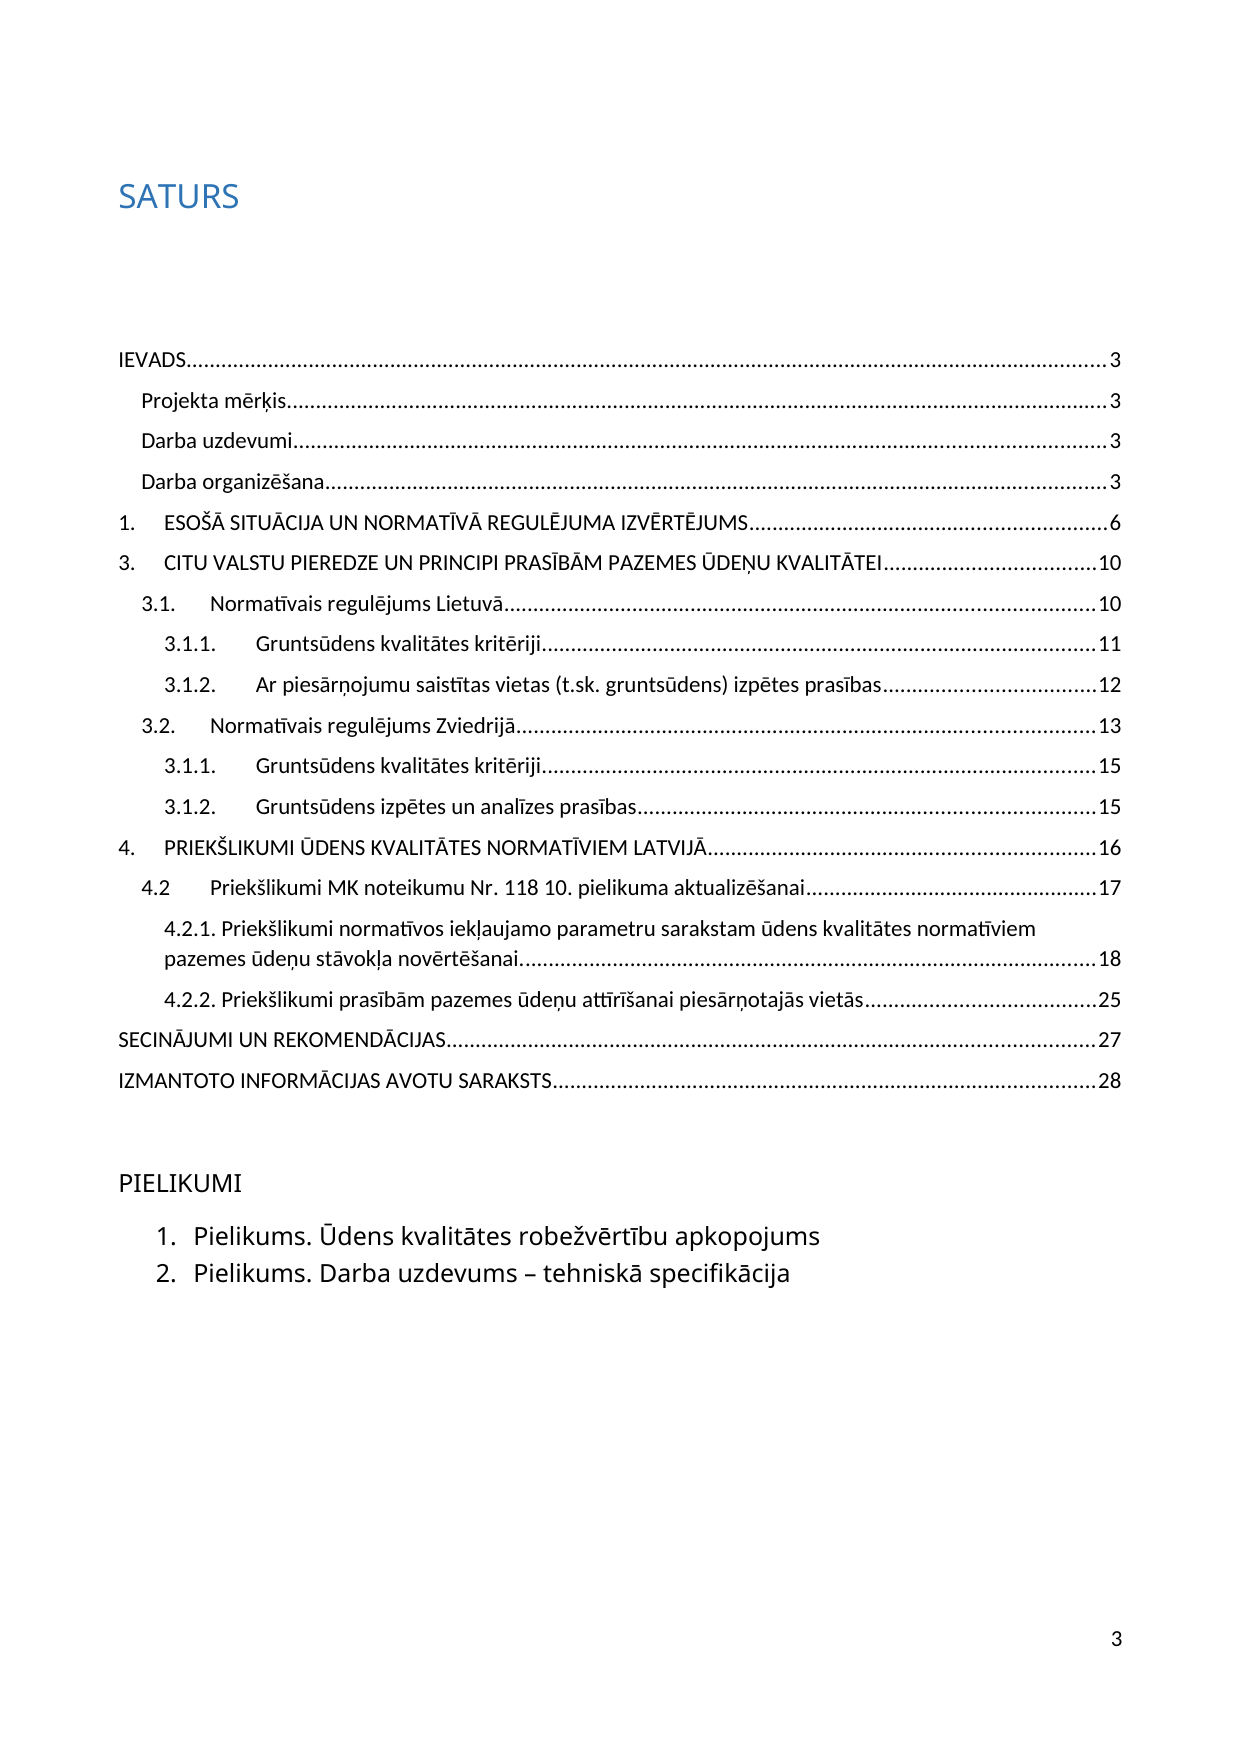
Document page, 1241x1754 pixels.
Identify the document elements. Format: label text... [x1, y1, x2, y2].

subtitle SATURS [118, 173, 1122, 268]
text PIELIKUMI [118, 1165, 1122, 1199]
list Pielikums. Darba uzdevums – tehniskā specifikācija [156, 1256, 1122, 1289]
list Pielikums. Ūdens kvalitātes robežvērtību apkopojums [156, 1219, 1122, 1253]
